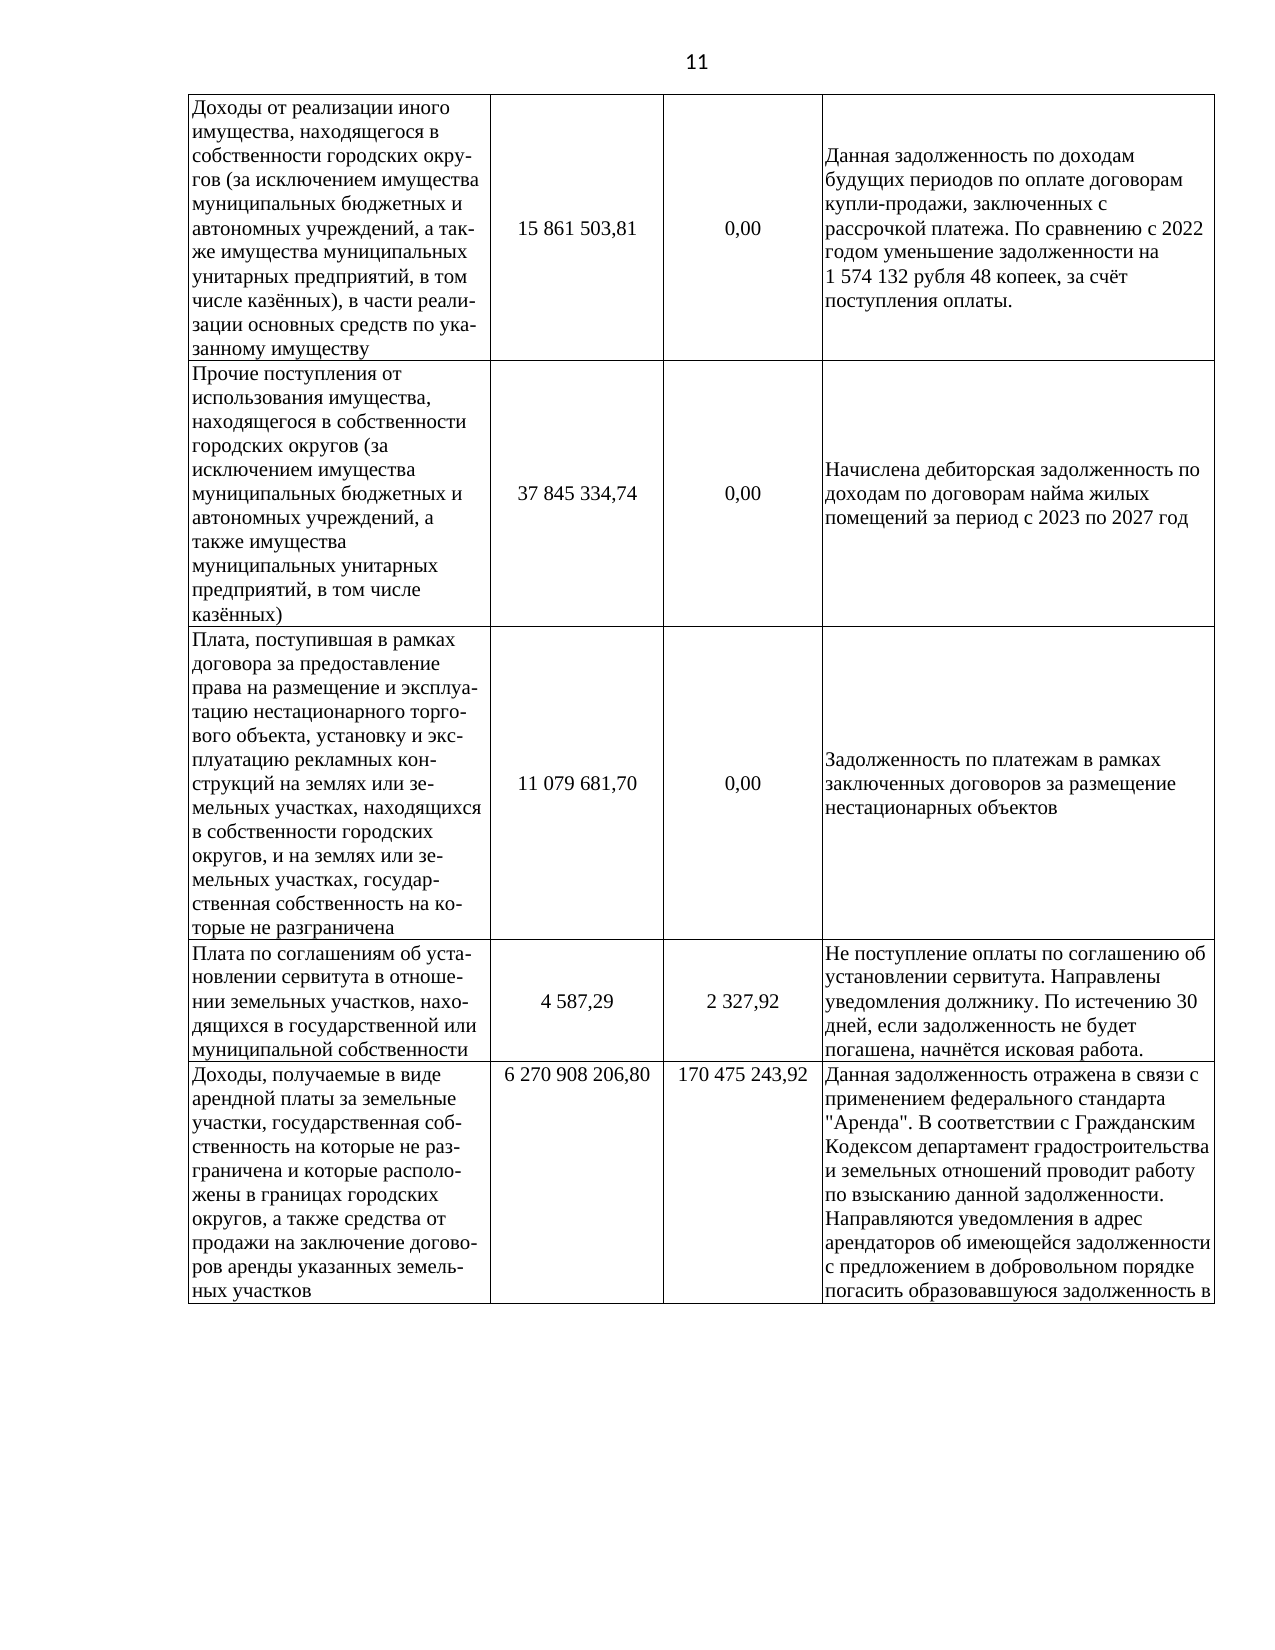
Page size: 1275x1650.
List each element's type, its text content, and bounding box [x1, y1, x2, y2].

table_cell Данная задолженность по доходам будущих периодов по оплате договорам купли-продажи, заключенных с рассрочкой платежа. По сравнению с 2022 годом уменьшение задолженности на 1 574 132 рубля 48 копеек, за счёт поступления оплаты. [823, 95, 1214, 360]
table_cell 0,00 [664, 361, 822, 626]
table_cell Прочие поступления от использования имущества, находящегося в собственности городских округов (за исключением имущества муниципальных бюджетных и автономных учреждений, а также имущества муниципальных унитарных предприятий, в том числе казённых) [189, 361, 490, 626]
table_cell Начислена дебиторская задолженность по доходам по договорам найма жилых помещений за период с 2023 по 2027 год [823, 361, 1214, 626]
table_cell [823, 1062, 1214, 1302]
table_cell 0,00 [664, 627, 822, 939]
table_cell 2 327,92 [664, 940, 822, 1061]
table_cell Плата, поступившая в рамках договора за предоставление права на размещение и эксплуатацию нестационарного торгового объекта, установку и эксплуатацию рекламных конструкций на землях или земельных участках, находящихся в собственности городских округов, и на землях или земельных участках, государственная собственность на которые не разграничена [189, 627, 490, 939]
table_cell 37 845 334,74 [491, 361, 663, 626]
table_cell 170 475 243,92 [664, 1062, 822, 1302]
table_cell Не поступление оплаты по соглашению об установлении сервитута. Направлены уведомления должнику. По истечению 30 дней, если задолженность не будет погашена, начнётся исковая работа. [823, 940, 1214, 1061]
table_cell 11 079 681,70 [491, 627, 663, 939]
table_cell 15 861 503,81 [491, 95, 663, 360]
table_cell Доходы, получаемые в виде арендной платы за земельные участки, государственная собственность на которые не разграничена и которые расположены в границах городских округов, а также средства от продажи на заключение договоров аренды указанных земельных участков [189, 1062, 490, 1302]
table_cell Плата по соглашениям об установлении сервитута в отношении земельных участков, находящихся в государственной или муниципальной собственности [189, 940, 490, 1061]
table_cell 6 270 908 206,80 [491, 1062, 663, 1302]
table_cell Задолженность по платежам в рамках заключенных договоров за размещение нестационарных объектов [823, 627, 1214, 939]
table_cell Доходы от реализации иного имущества, находящегося в собственности городских округов (за исключением имущества муниципальных бюджетных и автономных учреждений, а также имущества муниципальных унитарных предприятий, в том числе казённых), в части реализации основных средств по указанному имуществу [189, 95, 490, 360]
table_cell 0,00 [664, 95, 822, 360]
table_cell 4 587,29 [491, 940, 663, 1061]
